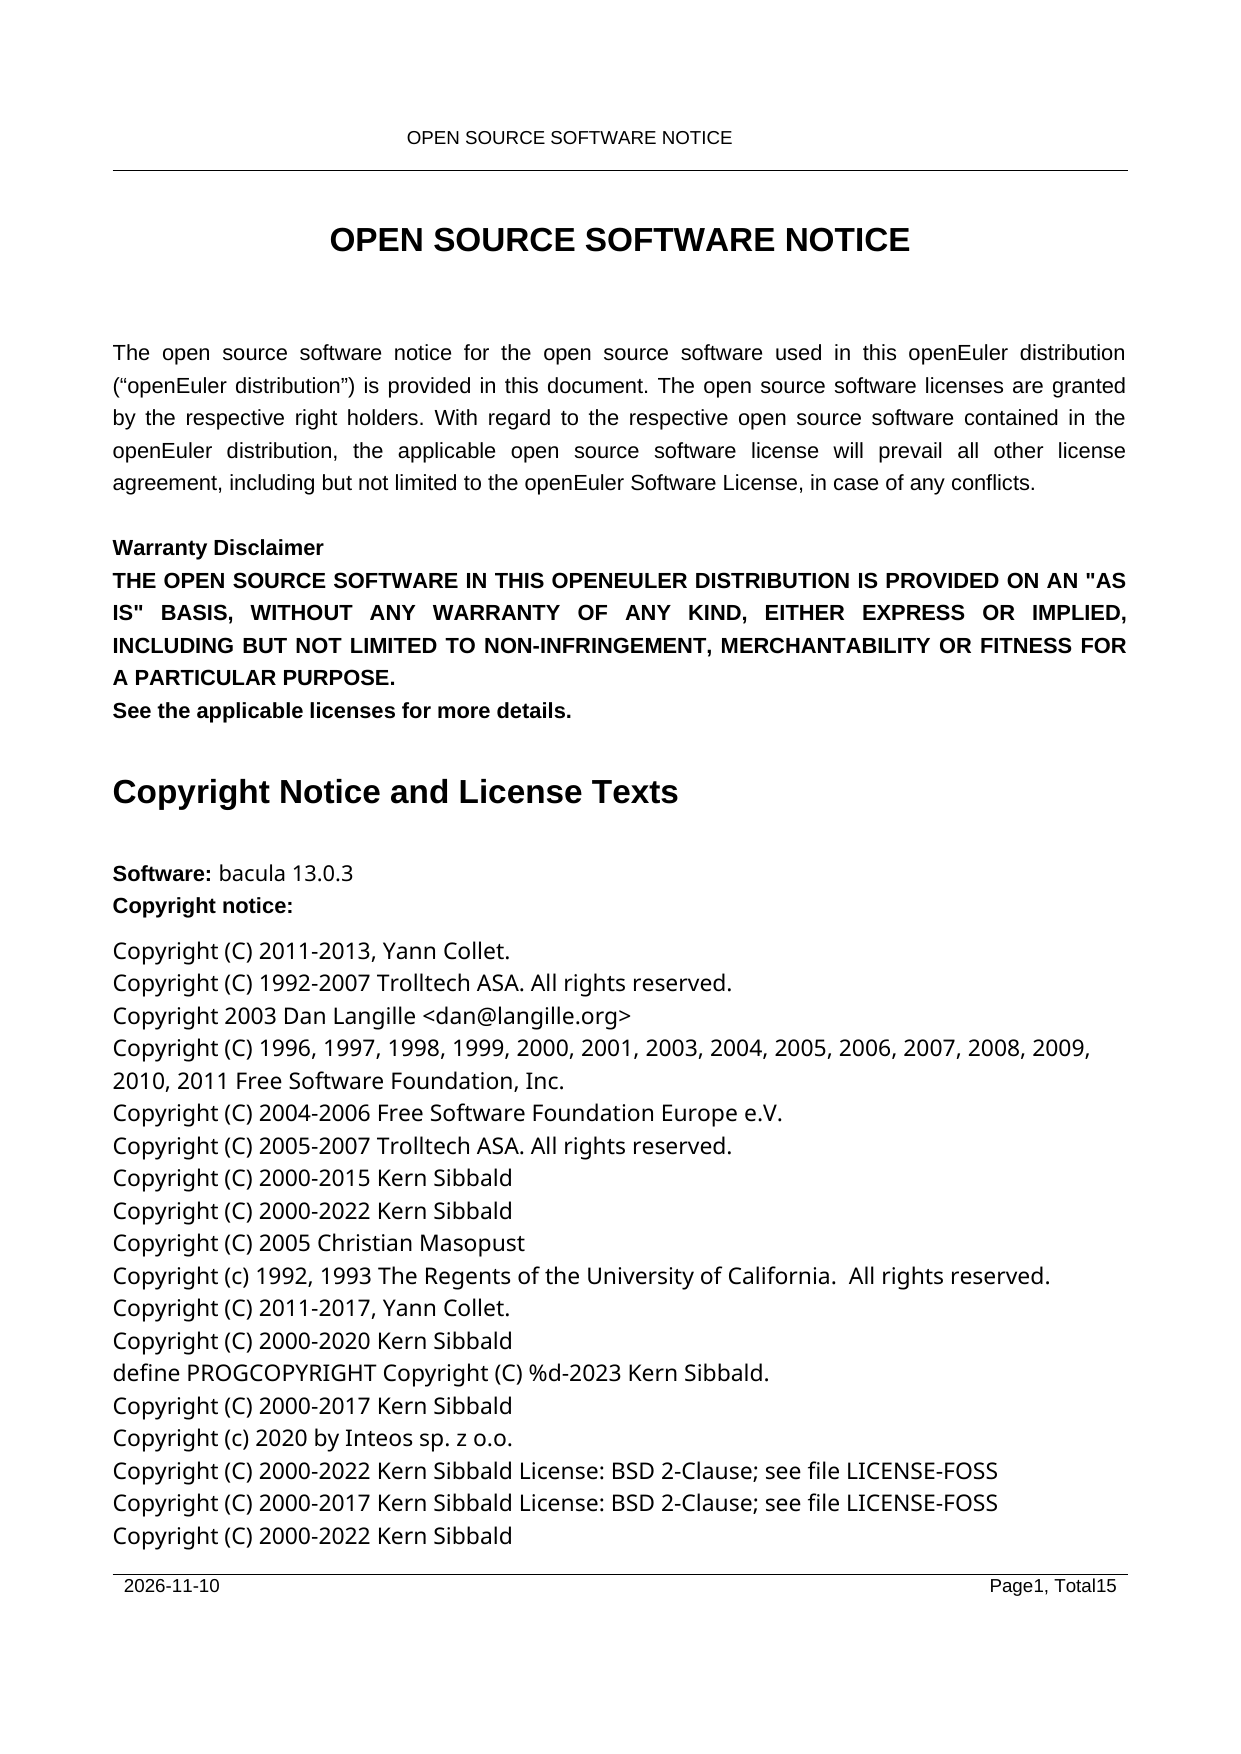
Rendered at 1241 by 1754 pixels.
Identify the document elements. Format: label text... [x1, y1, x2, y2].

text OPEN SOURCE SOFTWARE NOTICE [112, 206, 1128, 271]
title Software: bacula 13.0.3 [112, 856, 1128, 889]
text The open source software notice for the open source software used in this openEuler distribution (“openEuler distribution”) is provided in this document. The open source software licenses are granted by the respective right holders. With regard to the respective open source software contained in the openEuler distribution, the applicable open source software license will prevail all other license agreement, including but not limited to the openEuler Software License, in case of any conflicts. [112, 336, 1128, 499]
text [112, 934, 1128, 1551]
text Warranty Disclaimer [112, 531, 1128, 564]
text Copyright Notice and License Texts [112, 759, 1128, 824]
text Copyright notice: [112, 889, 1128, 921]
text THE OPEN SOURCE SOFTWARE IN THIS OPENEULER DISTRIBUTION IS PROVIDED ON AN "AS IS" BASIS, WITHOUT ANY WARRANTY OF ANY KIND, EITHER EXPRESS OR IMPLIED, INCLUDING BUT NOT LIMITED TO NON-INFRINGEMENT, MERCHANTABILITY OR FITNESS FOR A PARTICULAR PURPOSE. See the applicable licenses for more details. [112, 564, 1128, 726]
